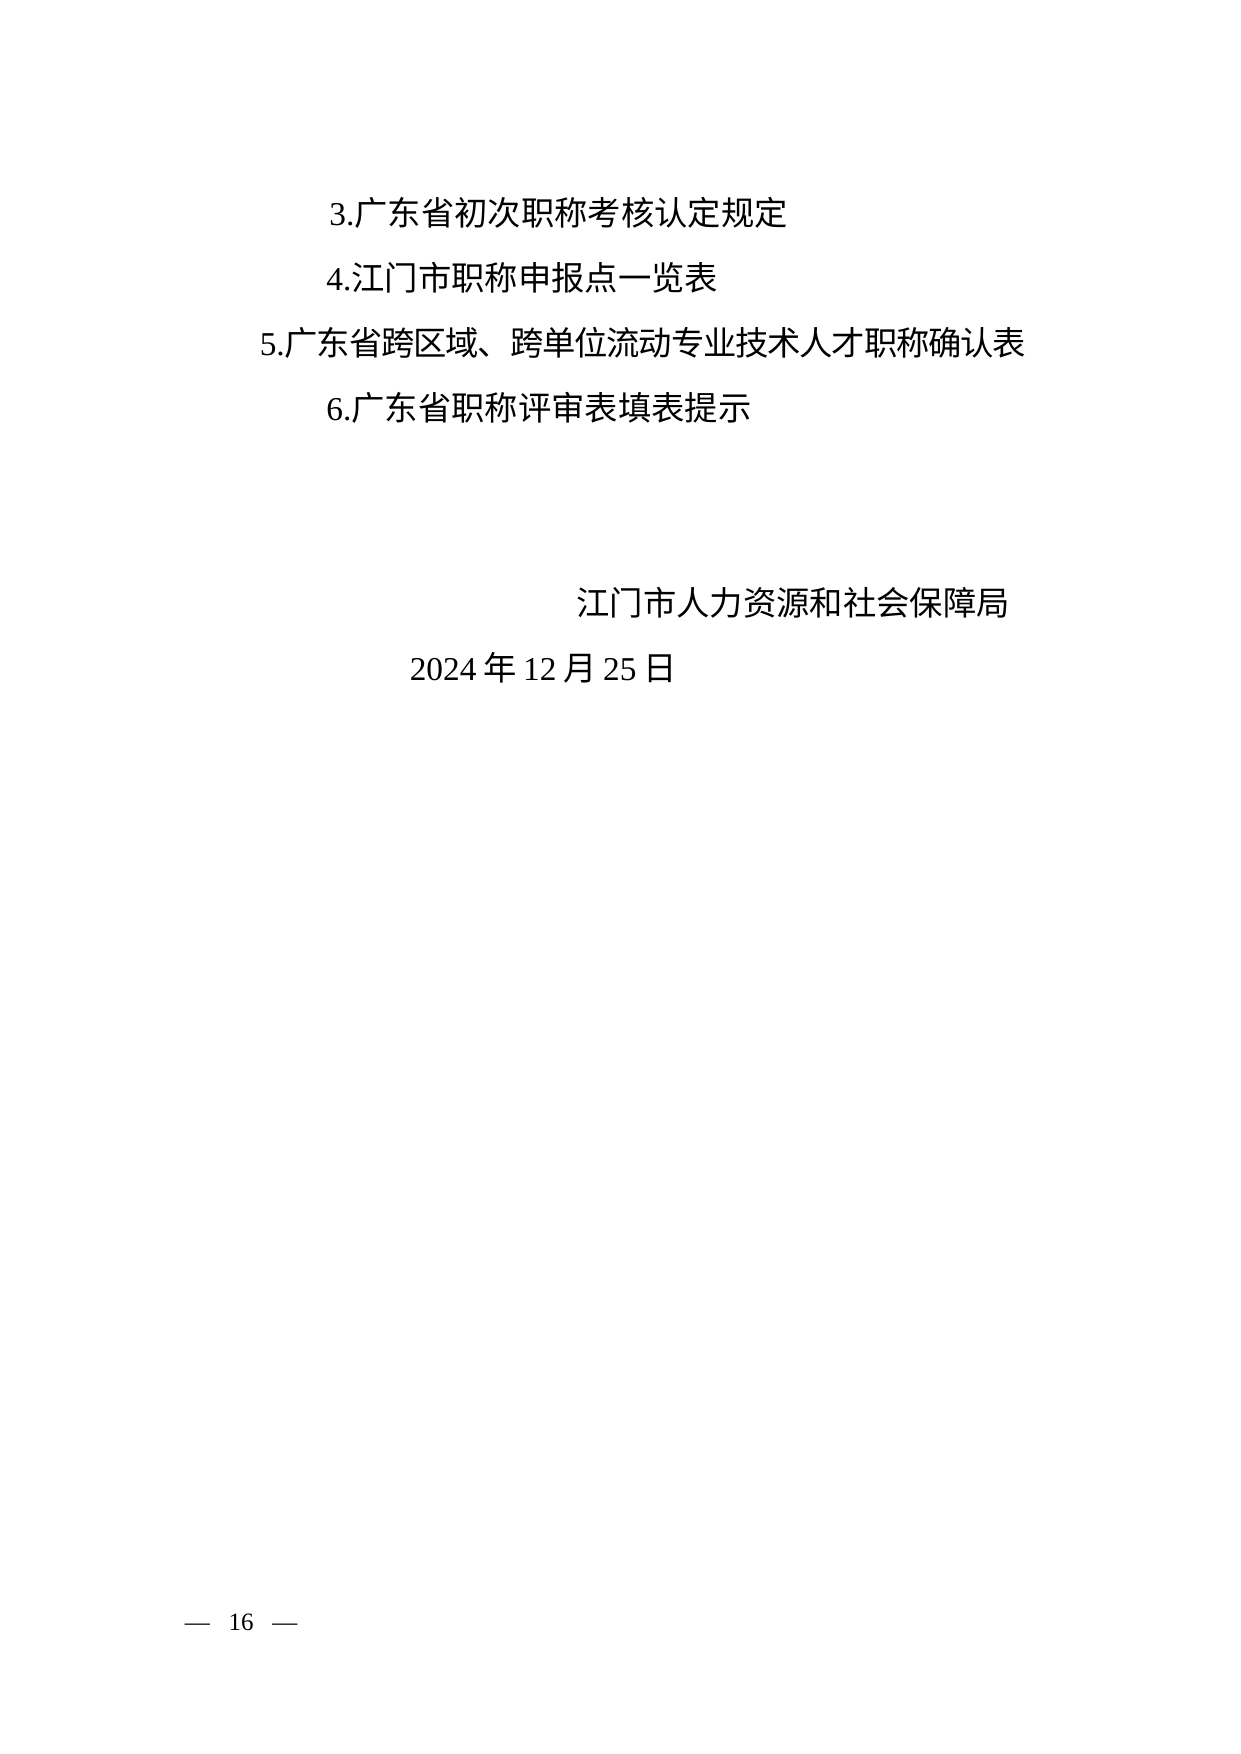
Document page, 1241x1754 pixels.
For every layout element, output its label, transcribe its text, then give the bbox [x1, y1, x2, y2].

text 4.江门市职称申报点一览表 [159, 243, 1081, 308]
text 3.广东省初次职称考核认定规定 [159, 178, 1081, 243]
text 2024年12月25日 [159, 633, 1081, 698]
text 江门市人力资源和社会保障局 [159, 568, 1081, 633]
text 5.广东省跨区域、跨单位流动专业技术人才职称确认表 [159, 308, 1081, 373]
text 6.广东省职称评审表填表提示 [159, 373, 1081, 438]
